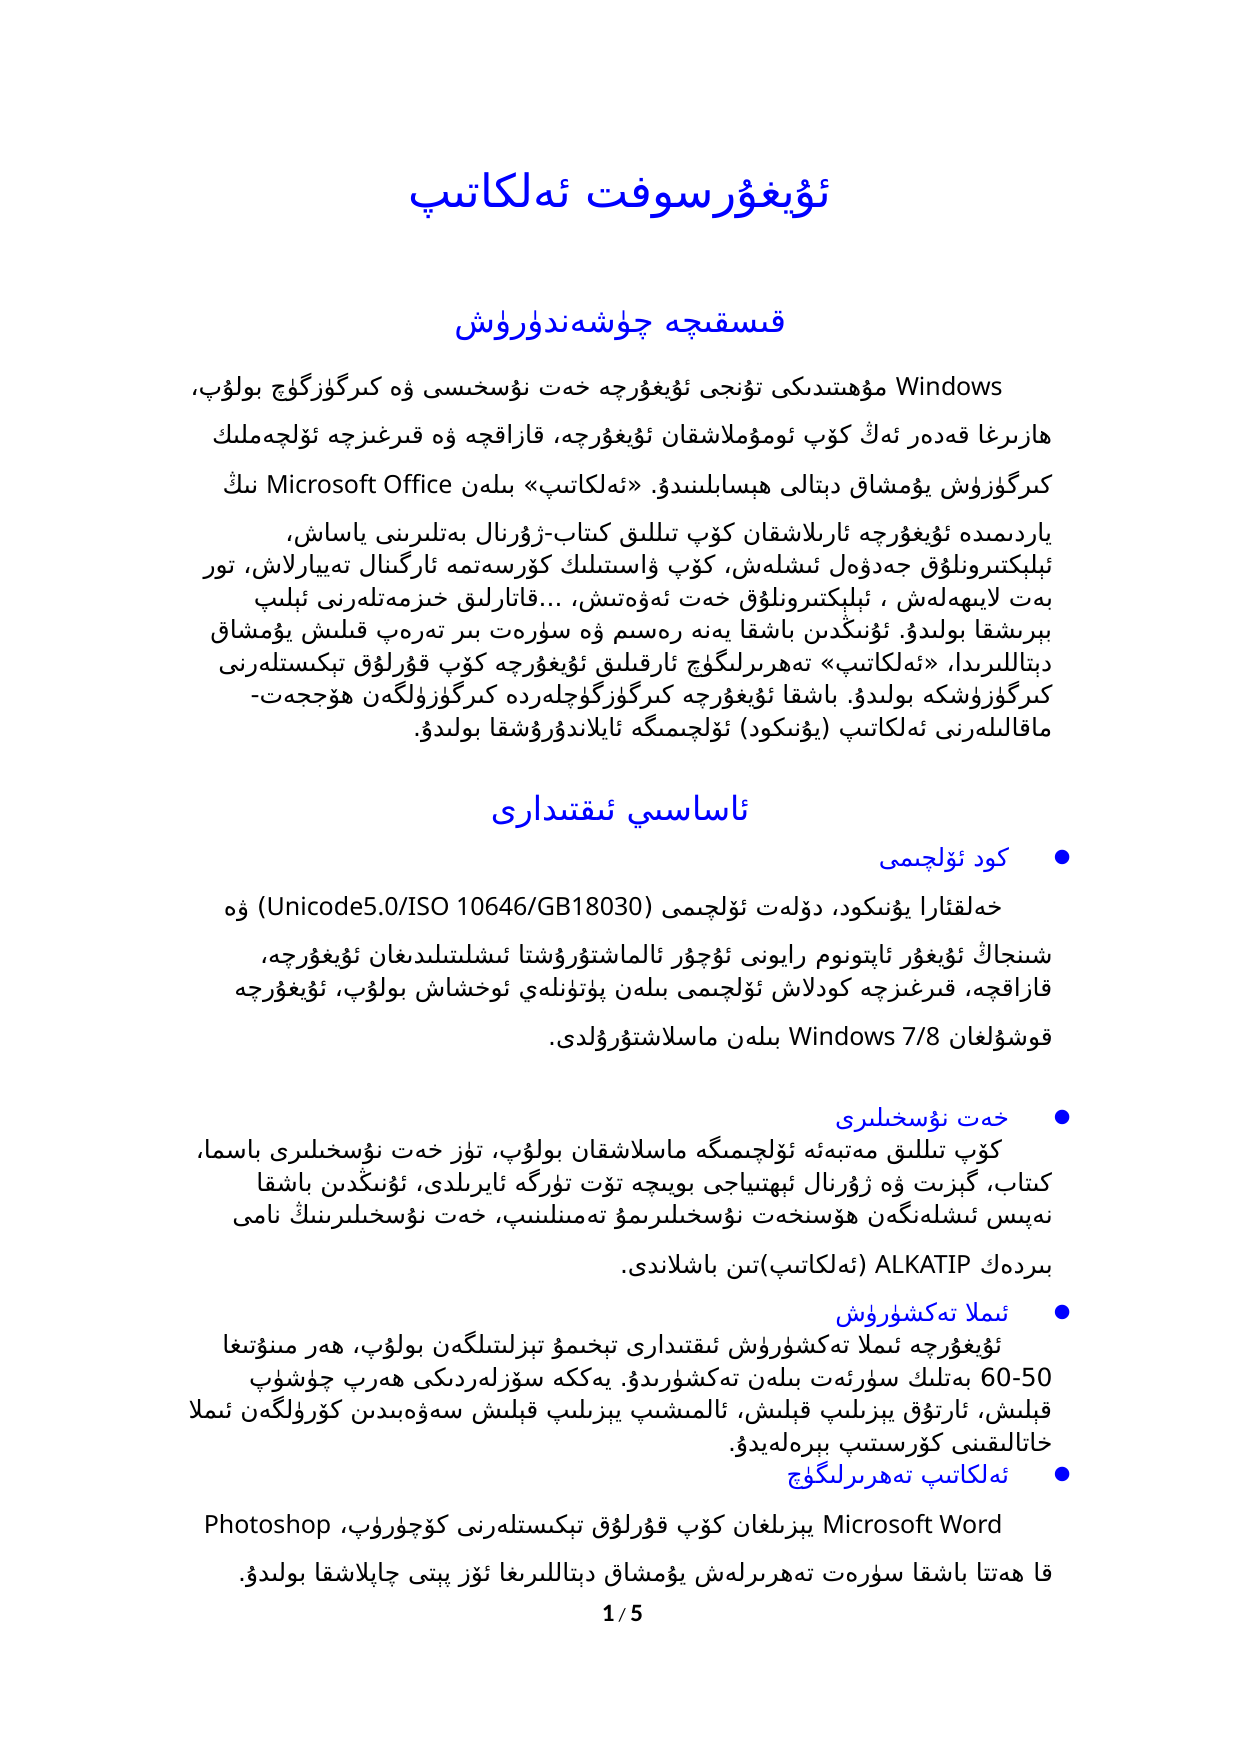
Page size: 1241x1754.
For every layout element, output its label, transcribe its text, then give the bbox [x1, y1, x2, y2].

text ئاساسىي ئىقتىدارى [187, 776, 1053, 841]
list خەت نۇسخىلىرى [187, 1101, 1053, 1133]
text ئۇيغۇرچە ئىملا تەكشۈرۈش ئىقتىدارى تېخىمۇ تېزلىتىلگەن بولۇپ، ھەر مىنۇتىغا 50-60 بەتلىك سۈرئەت بىلەن تەكشۈرىدۇ. يەككە سۆزلەردىكى ھەرپ چۈشۈپ قېلىش، ئارتۇق يېزىلىپ قېلىش، ئالمىشىپ يېزىلىپ قېلىش سەۋەبىدىن كۆرۈلگەن ئىملا خاتالىقىنى كۆرسىتىپ بېرەلەيدۇ. [187, 1328, 1053, 1458]
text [187, 1491, 1053, 1588]
text خەلقئارا يۇنىكود، دۆلەت ئۆلچىمى (Unicode5.0/ISO 10646/GB18030) ۋە شىنجاڭ ئۇيغۇر ئاپتونوم رايونى ئۇچۇر ئالماشتۇرۇشتا ئىشلىتىلىدىغان ئۇيغۇرچە، قازاقچە، قىرغىزچە كودلاش ئۆلچىمى بىلەن پۈتۈنلەي ئوخشاش بولۇپ، ئۇيغۇرچە قوشۇلغان Windows 7/8 بىلەن ماسلاشتۇرۇلدى. [187, 873, 1053, 1101]
text قىسقىچە چۈشەندۈرۈش [187, 288, 1053, 353]
text كۆپ تىللىق مەتبەئە ئۆلچىمىگە ماسلاشقان بولۇپ، تۈز خەت نۇسخىلىرى باسما، كىتاب، گېزىت ۋە ژۇرنال ئېھتىياجى بويىچە تۆت تۈرگە ئايرىلدى، ئۇنىڭدىن باشقا نەپىس ئىشلەنگەن ھۆسنخەت نۇسخىلىرىمۇ تەمىنلىنىپ، خەت نۇسخىلىرىنىڭ نامى بىردەك ALKATIP (ئەلكاتىپ)تىن باشلاندى. [187, 1133, 1053, 1296]
text Windows مۇھىتىدىكى تۇنجى ئۇيغۇرچە خەت نۇسخىسى ۋە كىرگۈزگۈچ بولۇپ، ھازىرغا قەدەر ئەڭ كۆپ ئومۇملاشقان ئۇيغۇرچە، قازاقچە ۋە قىرغىزچە ئۆلچەملىك كىرگۈزۈش يۇمشاق دېتالى ھېسابلىنىدۇ. «ئەلكاتىپ» بىلەن Microsoft Office نىڭ ياردىمىدە ئۇيغۇرچە ئارىلاشقان كۆپ تىللىق كىتاب-ژۇرنال بەتلىرىنى ياساش، ئېلېكتىرونلۇق جەدۋەل ئىشلەش، كۆپ ۋاسىتىلىك كۆرسەتمە ئارگىنال تەييارلاش، تور بەت لايىھەلەش ، ئېلېكتىرونلۇق خەت ئەۋەتىش، ...قاتارلىق خىزمەتلەرنى ئېلىپ بېرىشقا بولىدۇ. ئۇنىڭدىن باشقا يەنە رەسىم ۋە سۈرەت بىر تەرەپ قىلىش يۇمشاق دېتاللىرىدا، «ئەلكاتىپ» تەھرىرلىگۈچ ئارقىلىق ئۇيغۇرچە كۆپ قۇرلۇق تېكىستلەرنى كىرگۈزۈشكە بولىدۇ. باشقا ئۇيغۇرچە كىرگۈزگۈچلەردە كىرگۈزۈلگەن ھۆججەت-ماقالىلەرنى ئەلكاتىپ (يۇنىكود) ئۆلچىمىگە ئايلاندۇرۇشقا بولىدۇ. [187, 353, 1053, 743]
list ئەلكاتىپ تەھرىرلىگۈچ [187, 1458, 1053, 1491]
text ئۇيغۇرسوفت ئەلكاتىپ [187, 158, 1053, 223]
list كود ئۆلچىمى [187, 841, 1053, 873]
list ئىملا تەكشۈرۈش [187, 1296, 1053, 1328]
